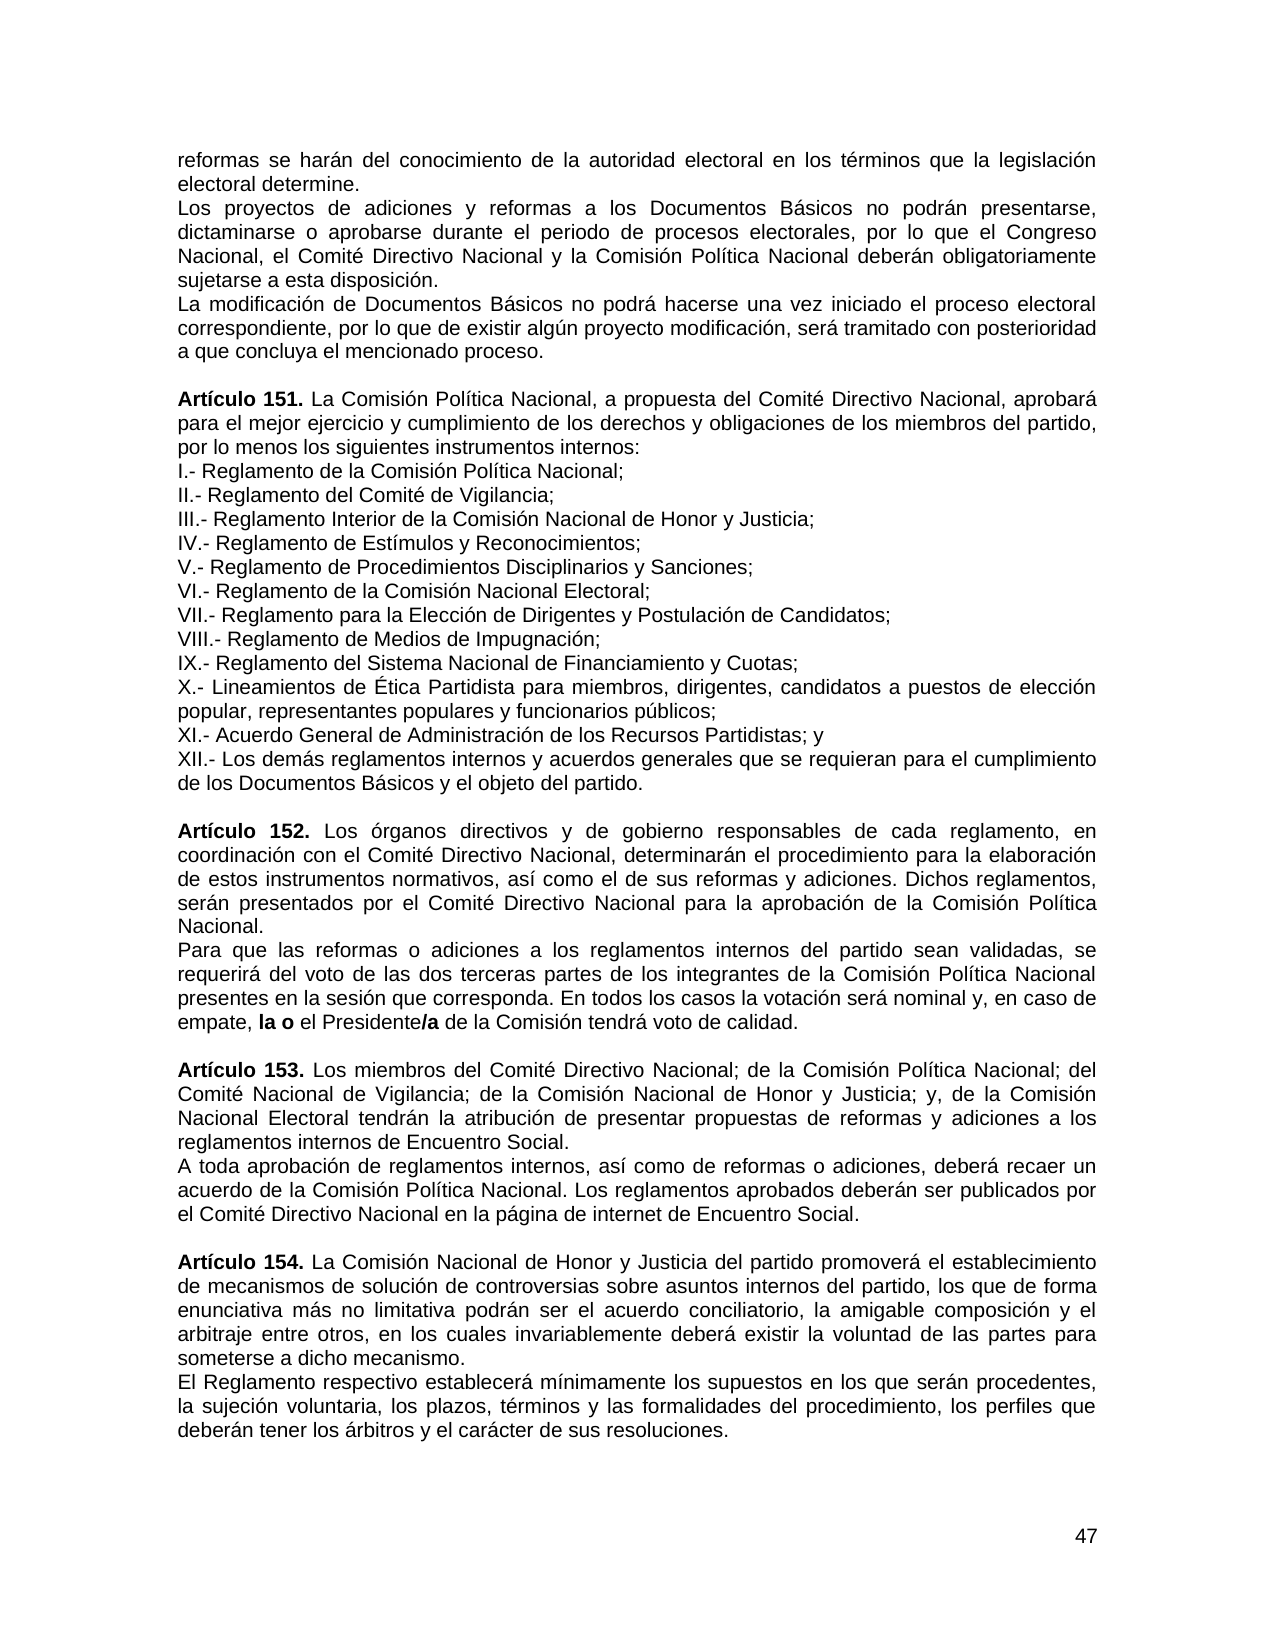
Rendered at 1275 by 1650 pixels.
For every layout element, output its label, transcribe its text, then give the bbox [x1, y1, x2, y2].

text Los proyectos de adiciones y reformas a los Documentos Básicos no podrán presentarse, dictaminarse o aprobarse durante el periodo de procesos electorales, por lo que el Congreso Nacional, el Comité Directivo Nacional y la Comisión Política Nacional deberán obligatoriamente sujetarse a esta disposición. [177, 196, 1098, 291]
text A toda aprobación de reglamentos internos, así como de reformas o adiciones, deberá recaer un acuerdo de la Comisión Política Nacional. Los reglamentos aprobados deberán ser publicados por el Comité Directivo Nacional en la página de internet de Encuentro Social. [177, 1154, 1098, 1226]
text I.- Reglamento de la Comisión Política Nacional; [177, 459, 1098, 483]
text IX.- Reglamento del Sistema Nacional de Financiamiento y Cuotas; [177, 651, 1098, 675]
text Para que las reformas o adiciones a los reglamentos internos del partido sean validadas, se requerirá del voto de las dos terceras partes de los integrantes de la Comisión Política Nacional presentes en la sesión que corresponda. En todos los casos la votación será nominal y, en caso de empate, la o el Presidente/a de la Comisión tendrá voto de calidad. [177, 938, 1098, 1034]
text Artículo 151. La Comisión Política Nacional, a propuesta del Comité Directivo Nacional, aprobará para el mejor ejercicio y cumplimiento de los derechos y obligaciones de los miembros del partido, por lo menos los siguientes instrumentos internos: [177, 387, 1098, 459]
text V.- Reglamento de Procedimientos Disciplinarios y Sanciones; [177, 555, 1098, 579]
text VII.- Reglamento para la Elección de Dirigentes y Postulación de Candidatos; [177, 603, 1098, 627]
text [177, 148, 1098, 196]
text La modificación de Documentos Básicos no podrá hacerse una vez iniciado el proceso electoral correspondiente, por lo que de existir algún proyecto modificación, será tramitado con posterioridad a que concluya el mencionado proceso. [177, 291, 1098, 363]
text Artículo 153. Los miembros del Comité Directivo Nacional; de la Comisión Política Nacional; del Comité Nacional de Vigilancia; de la Comisión Nacional de Honor y Justicia; y, de la Comisión Nacional Electoral tendrán la atribución de presentar propuestas de reformas y adiciones a los reglamentos internos de Encuentro Social. [177, 1058, 1098, 1154]
text III.- Reglamento Interior de la Comisión Nacional de Honor y Justicia; [177, 507, 1098, 531]
text VI.- Reglamento de la Comisión Nacional Electoral; [177, 579, 1098, 603]
text X.- Lineamientos de Ética Partidista para miembros, dirigentes, candidatos a puestos de elección popular, representantes populares y funcionarios públicos; [177, 675, 1098, 723]
text IV.- Reglamento de Estímulos y Reconocimientos; [177, 531, 1098, 555]
text XII.- Los demás reglamentos internos y acuerdos generales que se requieran para el cumplimiento de los Documentos Básicos y el objeto del partido. [177, 747, 1098, 794]
text El Reglamento respectivo establecerá mínimamente los supuestos en los que serán procedentes, la sujeción voluntaria, los plazos, términos y las formalidades del procedimiento, los perfiles que deberán tener los árbitros y el carácter de sus resoluciones. [177, 1369, 1098, 1441]
text Artículo 154. La Comisión Nacional de Honor y Justicia del partido promoverá el establecimiento de mecanismos de solución de controversias sobre asuntos internos del partido, los que de forma enunciativa más no limitativa podrán ser el acuerdo conciliatorio, la amigable composición y el arbitraje entre otros, en los cuales invariablemente deberá existir la voluntad de las partes para someterse a dicho mecanismo. [177, 1250, 1098, 1369]
text Artículo 152. Los órganos directivos y de gobierno responsables de cada reglamento, en coordinación con el Comité Directivo Nacional, determinarán el procedimiento para la elaboración de estos instrumentos normativos, así como el de sus reformas y adiciones. Dichos reglamentos, serán presentados por el Comité Directivo Nacional para la aprobación de la Comisión Política Nacional. [177, 818, 1098, 938]
text VIII.- Reglamento de Medios de Impugnación; [177, 627, 1098, 651]
text II.- Reglamento del Comité de Vigilancia; [177, 483, 1098, 507]
text XI.- Acuerdo General de Administración de los Recursos Partidistas; y [177, 723, 1098, 747]
